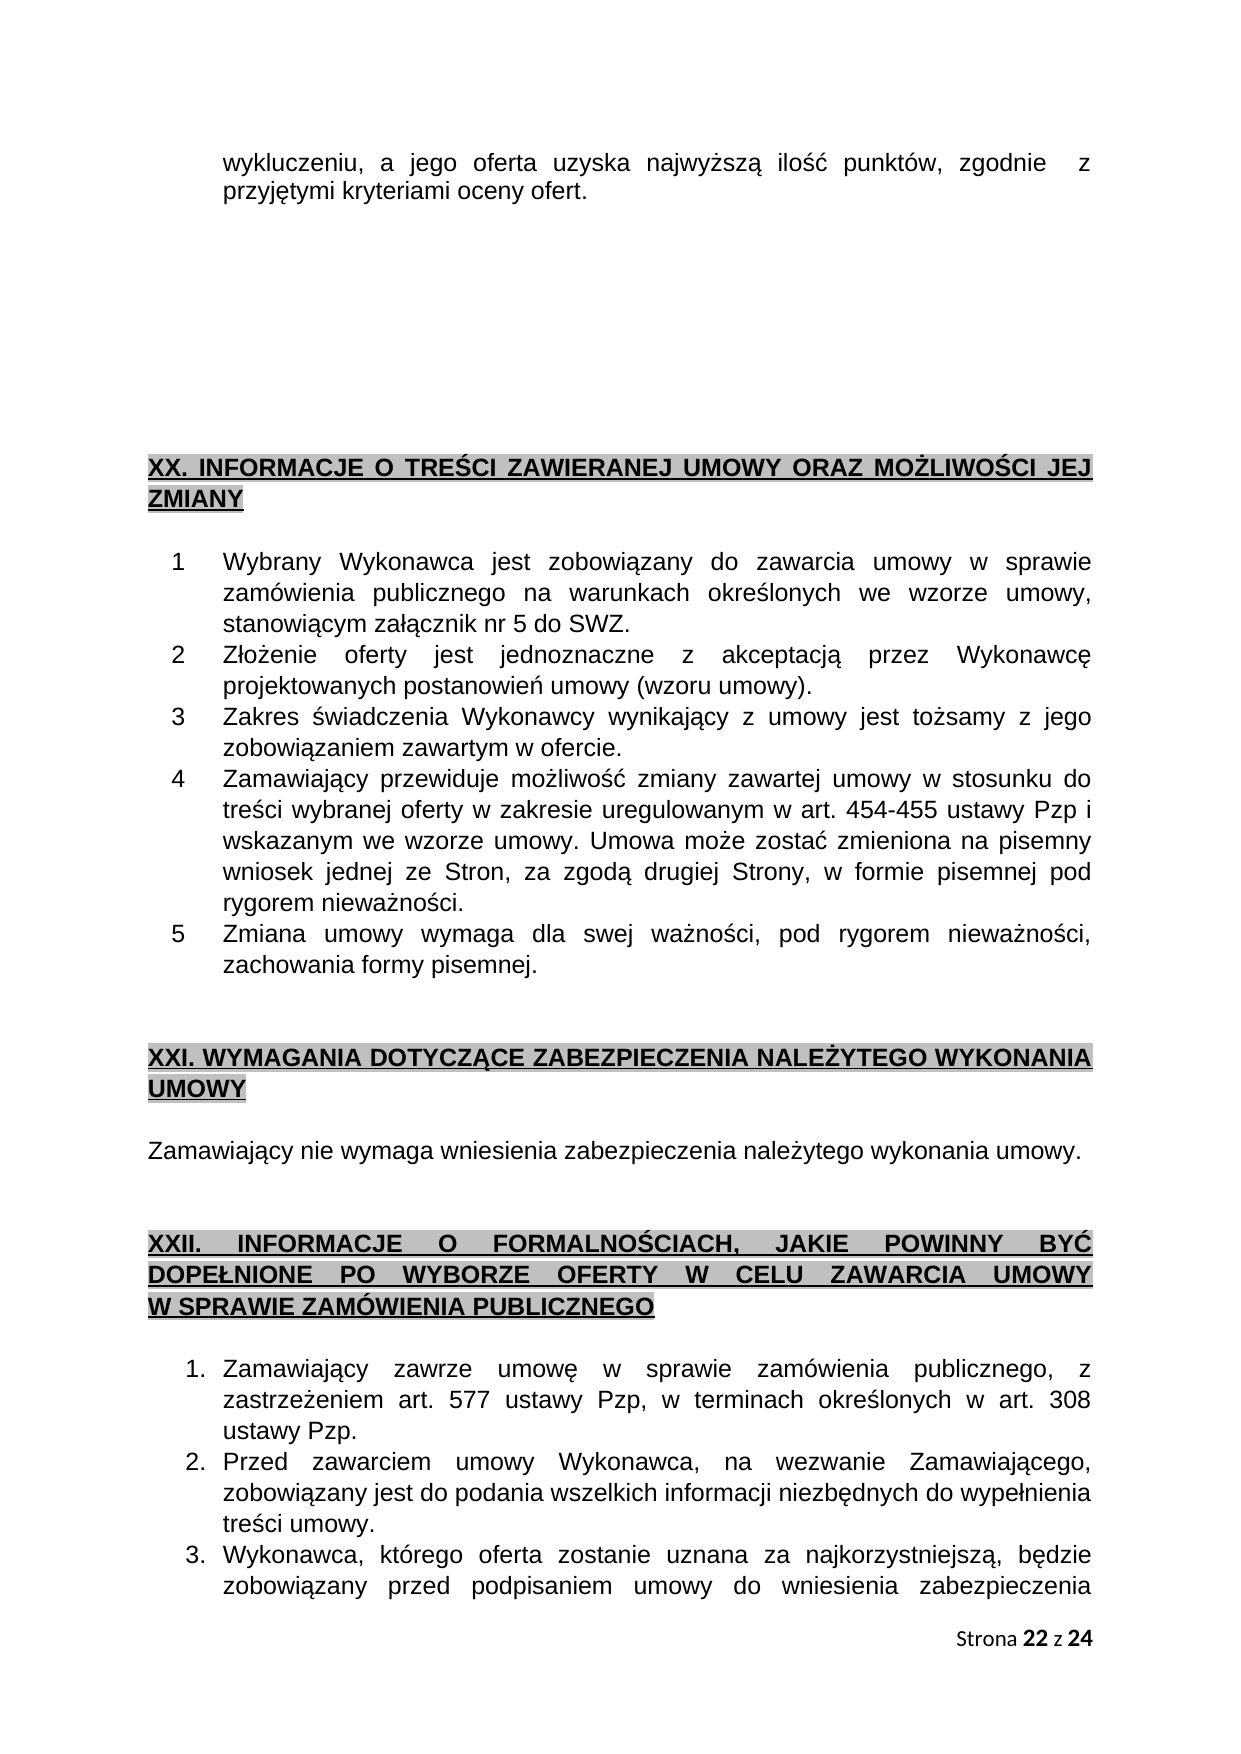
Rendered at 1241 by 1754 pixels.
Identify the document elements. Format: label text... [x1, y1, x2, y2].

list Zamawiający zawrze umowę w sprawie zamówienia publicznego, z zastrzeżeniem art. 577 ustawy Pzp, w terminach określonych w art. 308 ustawy Pzp. [185, 1354, 1093, 1444]
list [185, 1540, 1093, 1600]
list XXI. WYMAGANIA DOTYCZĄCE ZABEZPIECZENIA NALEŻYTEGO WYKONANIA UMOWY [148, 1072, 1093, 1103]
list Zamawiający nie wymaga wniesienia zabezpieczenia należytego wykonania umowy. [148, 1136, 1093, 1165]
list Zamawiający przewiduje możliwość zmiany zawartej umowy w stosunku do treści wybranej oferty w zakresie uregulowanym w art. 454-455 ustawy Pzp i wskazanym we wzorze umowy. Umowa może zostać zmieniona na pisemny wniosek jednej ze Stron, za zgodą drugiej Strony, w formie pisemnej pod rygorem nieważności. [185, 764, 1093, 917]
list Przed zawarciem umowy Wykonawca, na wezwanie Zamawiającego, zobowiązany jest do podania wszelkich informacji niezbędnych do wypełnienia treści umowy. [185, 1447, 1093, 1538]
list XXII. INFORMACJE O FORMALNOŚCIACH, JAKIE POWINNY BYĆ DOPEŁNIONE PO WYBORZE OFERTY W CELU ZAWARCIA UMOWY W SPRAWIE ZAMÓWIENIA PUBLICZNEGO [148, 1289, 1093, 1320]
list Zakres świadczenia Wykonawcy wynikający z umowy jest tożsamy z jego zobowiązaniem zawartym w ofercie. [185, 702, 1093, 762]
list Zmiana umowy wymaga dla swej ważności, pod rygorem nieważności, zachowania formy pisemnej. [185, 919, 1093, 979]
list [185, 148, 1093, 205]
list XX. INFORMACJE O TREŚCI ZAWIERANEJ UMOWY ORAZ MOŻLIWOŚCI JEJ ZMIANY [148, 482, 1093, 513]
list Wybrany Wykonawca jest zobowiązany do zawarcia umowy w sprawie zamówienia publicznego na warunkach określonych we wzorze umowy, stanowiącym załącznik nr 5 do SWZ. [185, 547, 1093, 637]
list Złożenie oferty jest jednoznaczne z akceptacją przez Wykonawcę projektowanych postanowień umowy (wzoru umowy). [185, 640, 1093, 699]
